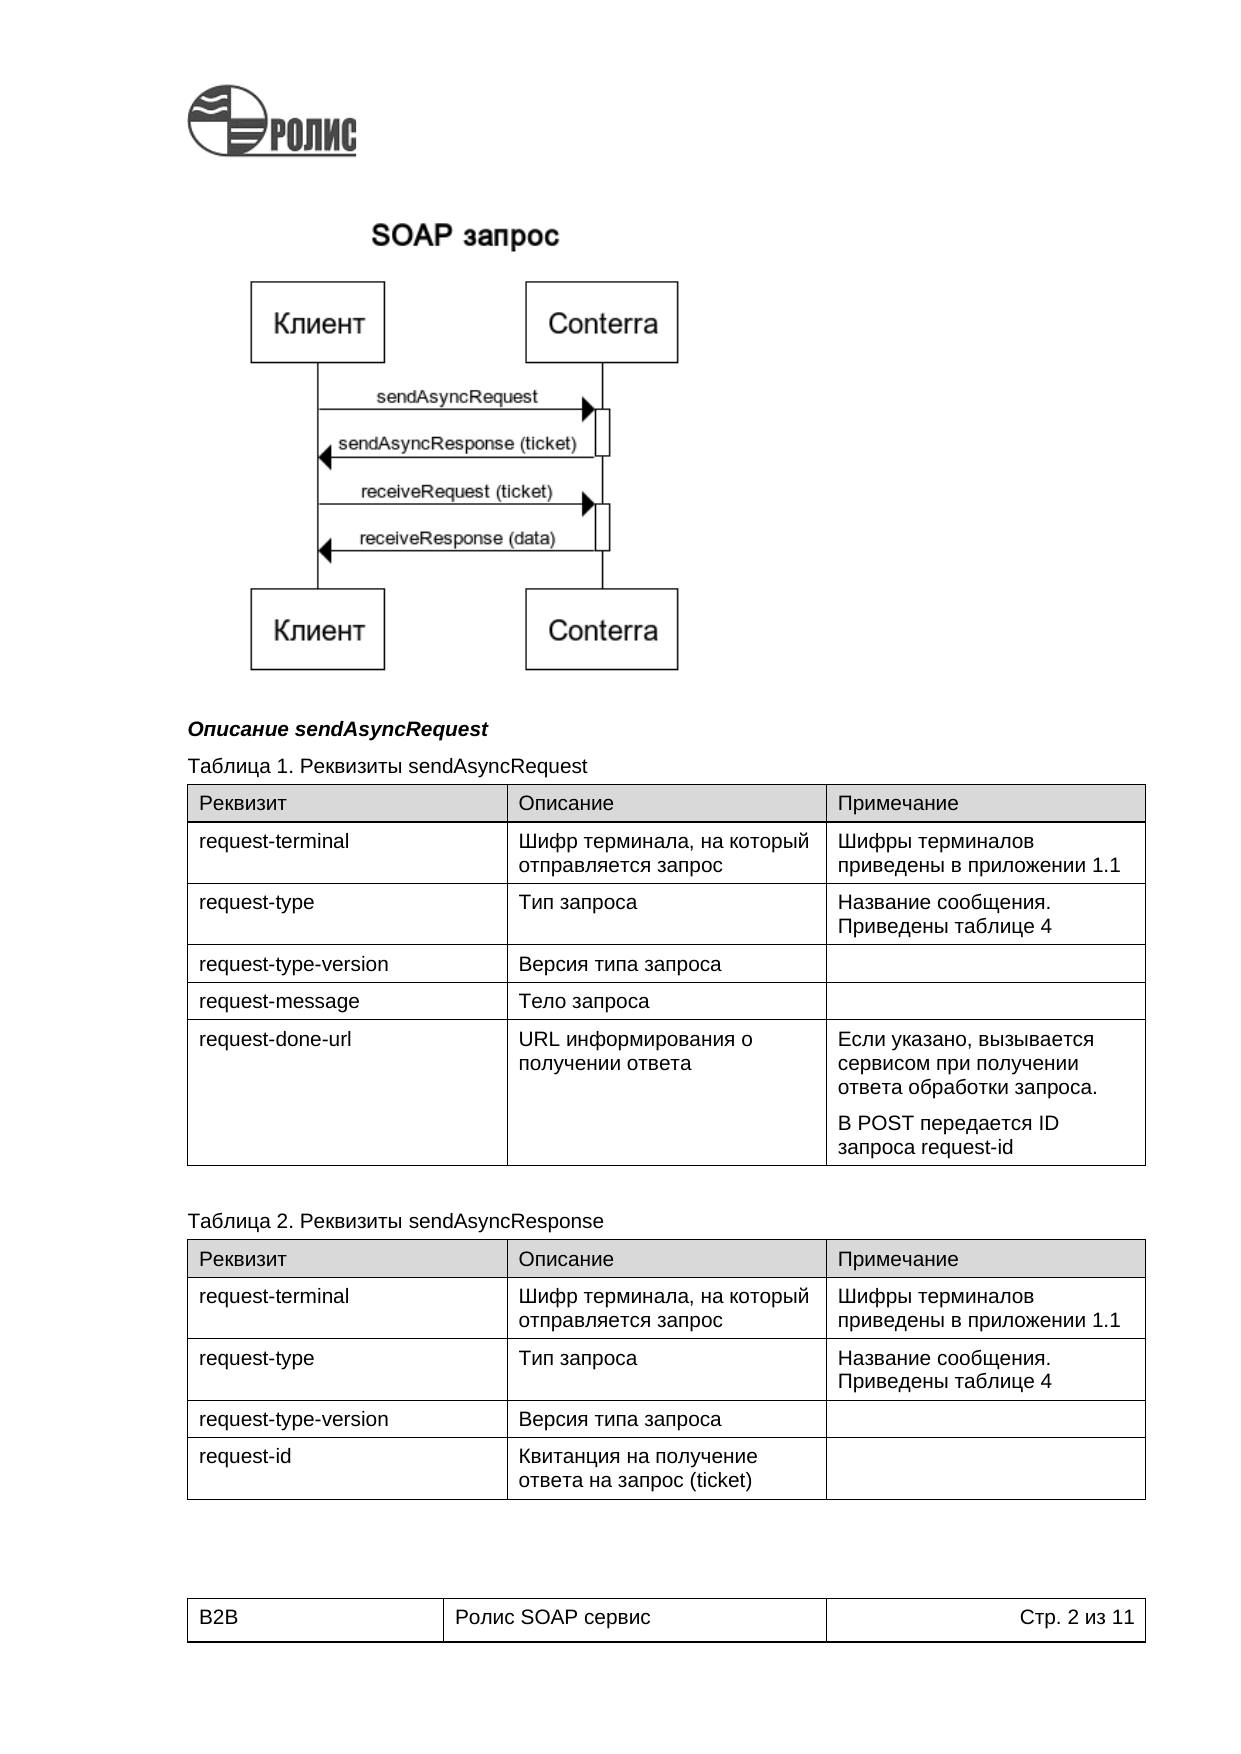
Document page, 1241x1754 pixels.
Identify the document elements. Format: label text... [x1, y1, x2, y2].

table_cell [827, 983, 1145, 1019]
text Таблица 2. Реквизиты sendAsyncResponse [187, 1209, 1146, 1233]
table_cell Квитанция на получение ответа на запрос (ticket) [508, 1438, 826, 1498]
table_cell Тело запроса [508, 983, 826, 1019]
table_cell [827, 1401, 1145, 1437]
table_cell [827, 1438, 1145, 1498]
table_cell Название сообщения. Приведены таблице 4 [827, 884, 1145, 944]
table_header Описание [508, 1240, 826, 1277]
table_header Примечание [827, 785, 1145, 821]
table_cell Тип запроса [508, 884, 826, 944]
picture [187, 81, 357, 158]
table_cell Если указано, вызывается сервисом при получении ответа обработки запроса. В POST передается ID запроса request-id [827, 1020, 1145, 1165]
text Таблица 1. Реквизиты sendAsyncRequest [187, 754, 1146, 778]
table_cell Шифры терминалов приведены в приложении 1.1 [827, 823, 1145, 883]
table_header Реквизит [188, 785, 507, 821]
picture [187, 164, 748, 686]
table_cell Шифр терминала, на который отправляется запрос [508, 1278, 826, 1338]
table_cell Тип запроса [508, 1339, 826, 1399]
table_header Примечание [827, 1240, 1145, 1277]
table_header Реквизит [188, 1240, 507, 1277]
table_cell request-type [188, 1339, 507, 1399]
table_cell Версия типа запроса [508, 945, 826, 982]
table_header Описание [508, 785, 826, 821]
table_cell request-type-version [188, 1401, 507, 1437]
table_cell Шифр терминала, на который отправляется запрос [508, 823, 826, 883]
table_cell request-done-url [188, 1020, 507, 1165]
table_cell Название сообщения. Приведены таблице 4 [827, 1339, 1145, 1399]
table_cell Версия типа запроса [508, 1401, 826, 1437]
table_cell request-id [188, 1438, 507, 1498]
table_cell request-type [188, 884, 507, 944]
table_cell URL информирования о получении ответа [508, 1020, 826, 1165]
table_cell [827, 945, 1145, 982]
subtitle Описание sendAsyncRequest [187, 717, 1146, 741]
table_cell request-message [188, 983, 507, 1019]
table_cell request-terminal [188, 1278, 507, 1338]
table_cell request-terminal [188, 823, 507, 883]
table_cell request-type-version [188, 945, 507, 982]
table_cell Шифры терминалов приведены в приложении 1.1 [827, 1278, 1145, 1338]
